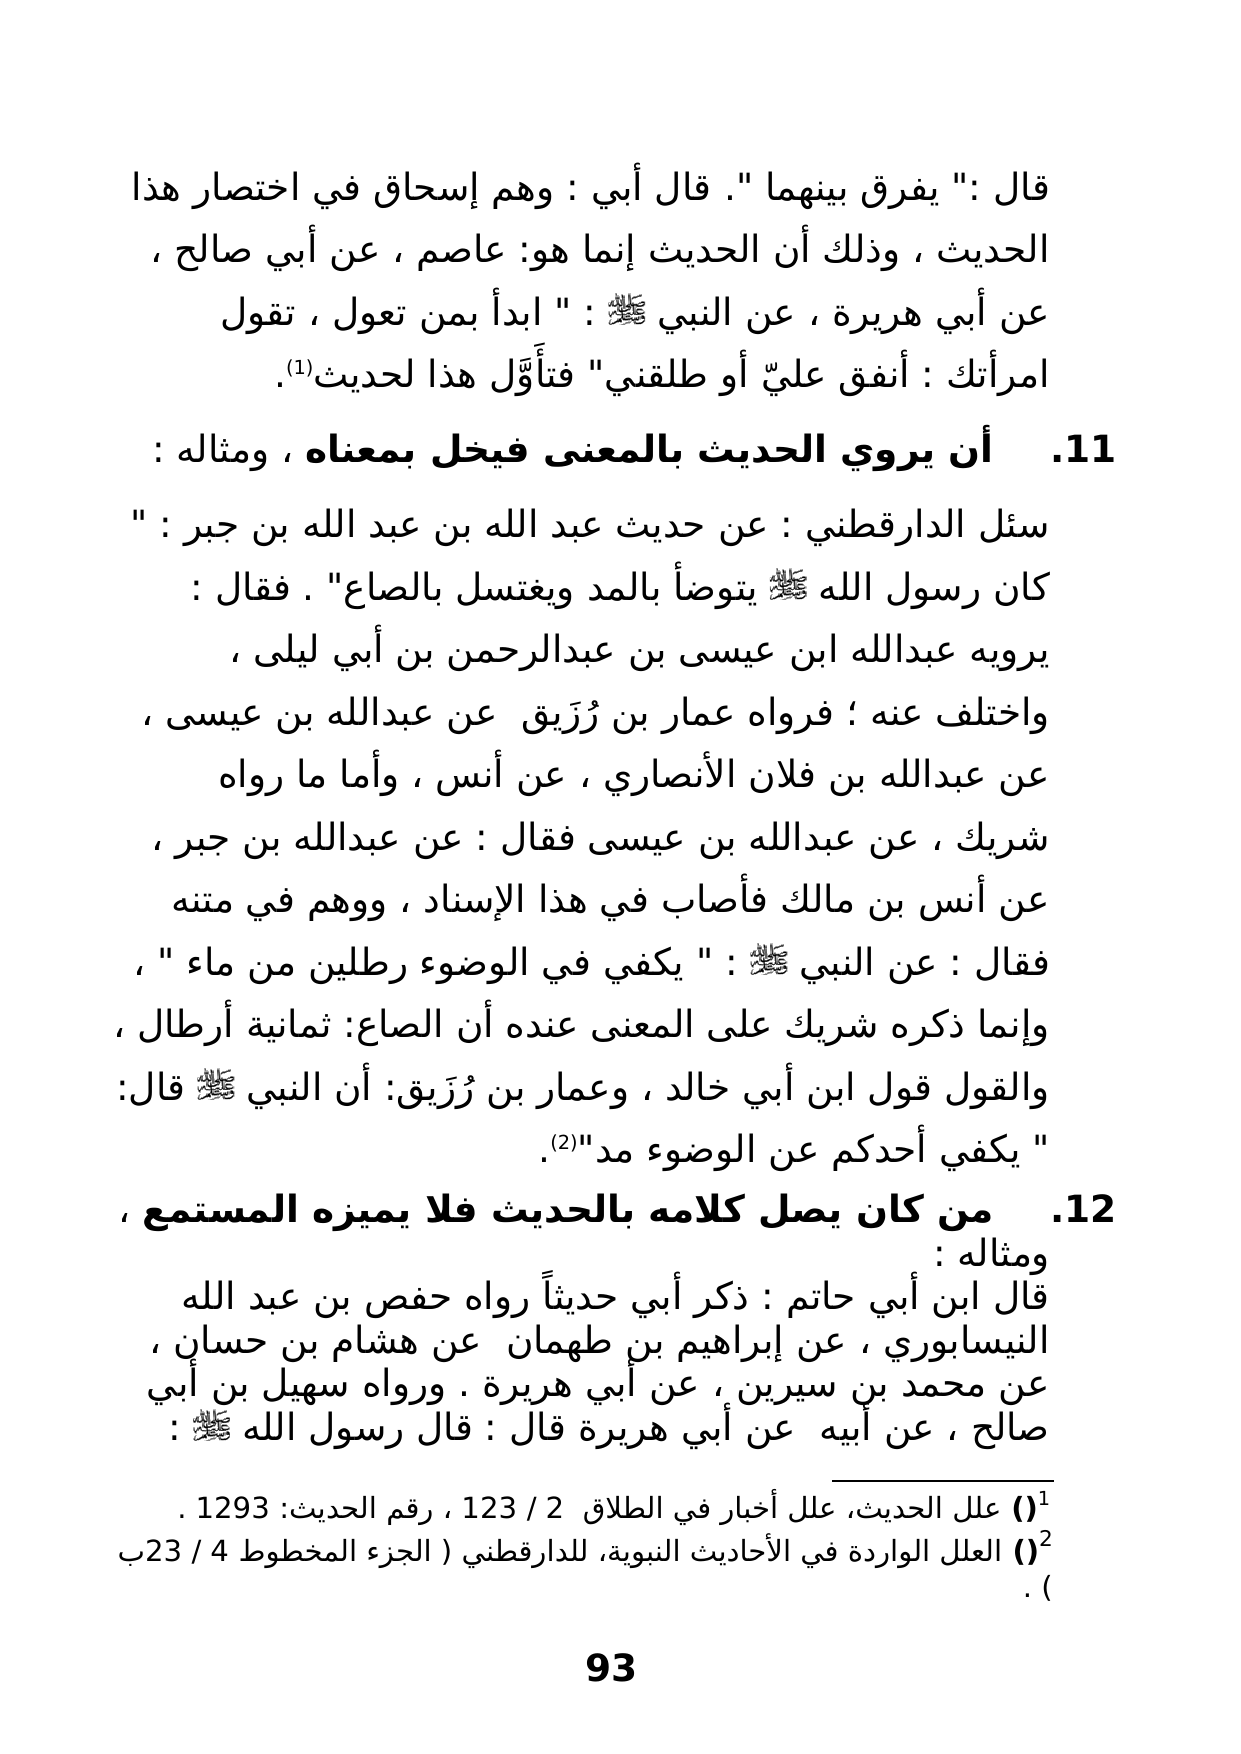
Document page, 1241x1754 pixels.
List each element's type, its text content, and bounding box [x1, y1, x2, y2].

picture [193, 1409, 230, 1441]
picture [750, 943, 788, 975]
list أن يروي الحديث بالمعنى فيخل بمعناه ، ومثاله : [112, 412, 1050, 475]
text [112, 150, 1050, 400]
list من كان يصل كلامه بالحديث فلا يميزه المستمع ، ومثاله : [112, 1187, 1050, 1275]
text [112, 1275, 1050, 1449]
picture [197, 1068, 235, 1100]
picture [608, 293, 646, 325]
picture [769, 568, 807, 600]
text سئل الدارقطني : عن حديث عبد الله بن عبد الله بن جبر : " كان رسول الله يتوضأ بالمد ويغتسل بالصاع" . فقال : يرويه عبدالله ابن عيسى بن عبدالرحمن بن أبي ليلى ، واختلف عنه ؛ فرواه عمار بن رُزَيق عن عبدالله بن عيسى ، عن عبدالله بن فلان الأنصاري ، عن أنس ، وأما ما رواه شريك ، عن عبدالله بن عيسى فقال : عن عبدالله بن جبر ، عن أنس بن مالك فأصاب في هذا الإسناد ، ووهم في متنه فقال : عن النبي : " يكفي في الوضوء رطلين من ماء " ، وإنما ذكره شريك على المعنى عنده أن الصاع: ثمانية أرطال ، والقول قول ابن أبي خالد ، وعمار بن رُزَيق: أن النبي قال: " يكفي أحدكم عن الوضوء مد"(). [112, 487, 1050, 1175]
